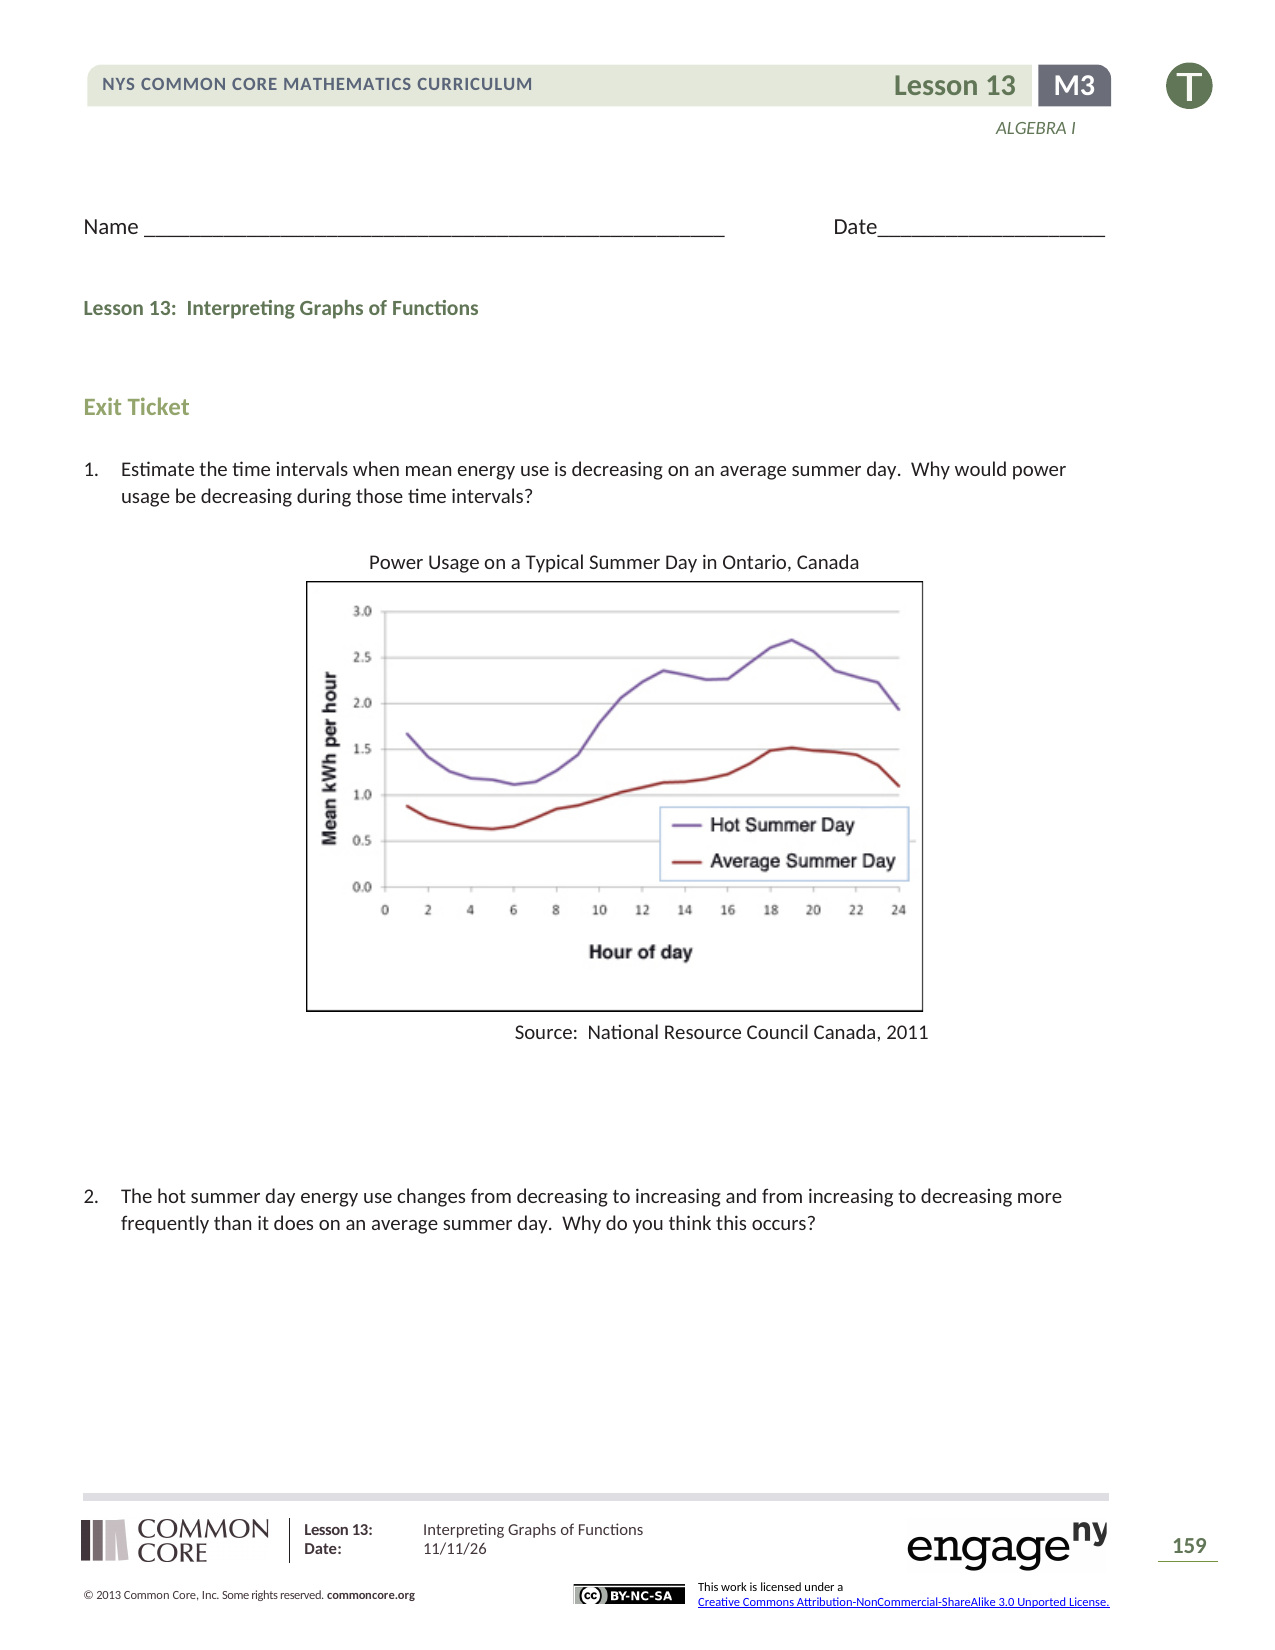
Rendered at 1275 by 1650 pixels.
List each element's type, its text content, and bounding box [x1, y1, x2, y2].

list Power Usage on a Typical Summer Day in Ontario, Canada [121, 549, 1108, 574]
text Lesson 13: Interpreting Graphs of Functions [83, 254, 1108, 325]
picture [306, 581, 924, 1012]
picture [81, 1517, 269, 1562]
picture [572, 1584, 685, 1604]
list Source: National Resource Council Canada, 2011 [121, 1019, 1108, 1044]
list The hot summer day energy use changes from decreasing to increasing and from increasing to decreasing more frequently than it does on an average summer day. Why do you think this occurs? [83, 1183, 1108, 1236]
list Estimate the time intervals when mean energy use is decreasing on an average summer day. Why would power usage be decreasing during those time intervals? [83, 456, 1108, 508]
text Exit Ticket [83, 392, 1108, 421]
text Name ___________________________________________________ Date____________________ [83, 212, 1108, 241]
picture [906, 1518, 1107, 1573]
